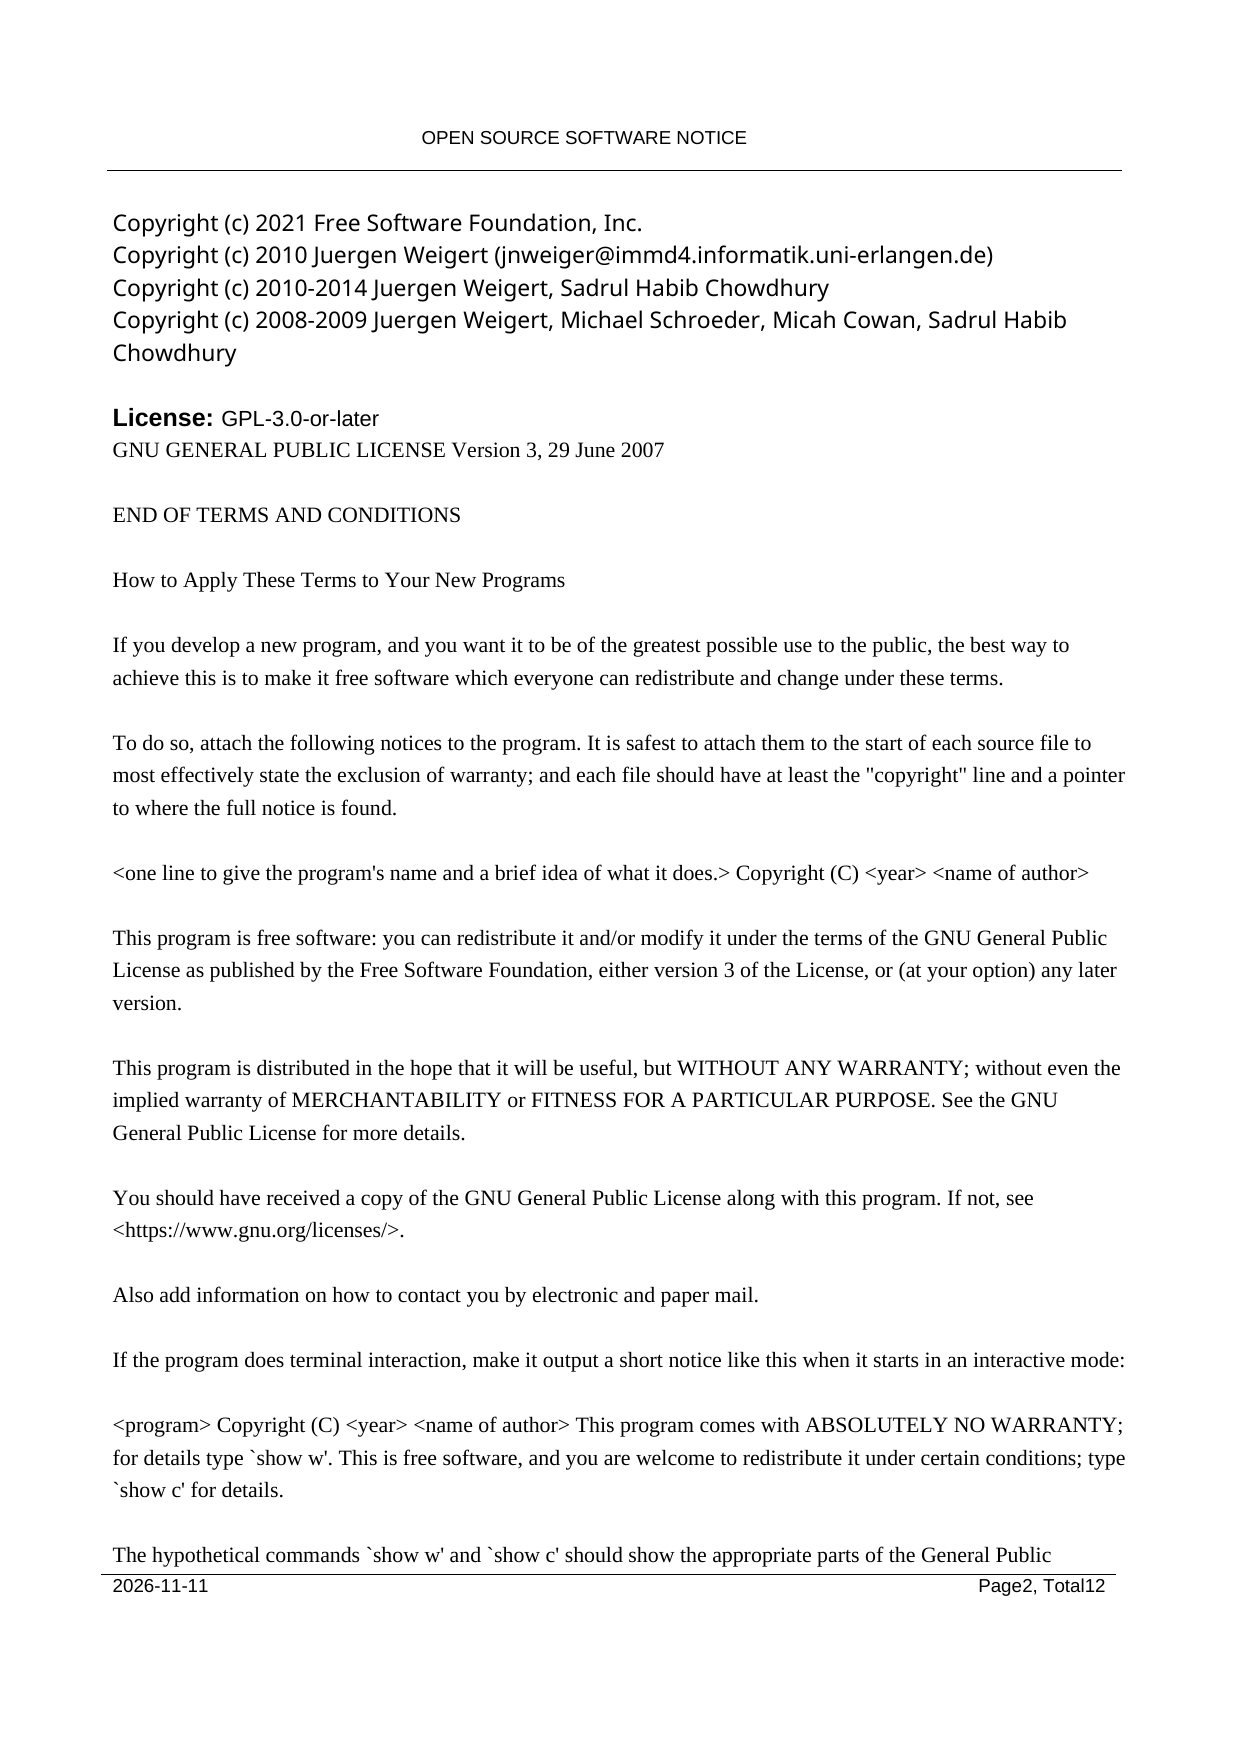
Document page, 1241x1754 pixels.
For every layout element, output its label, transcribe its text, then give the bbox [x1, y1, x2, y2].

text License: GPL-3.0-or-later [112, 401, 1128, 434]
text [112, 434, 1128, 1571]
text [112, 206, 1128, 401]
